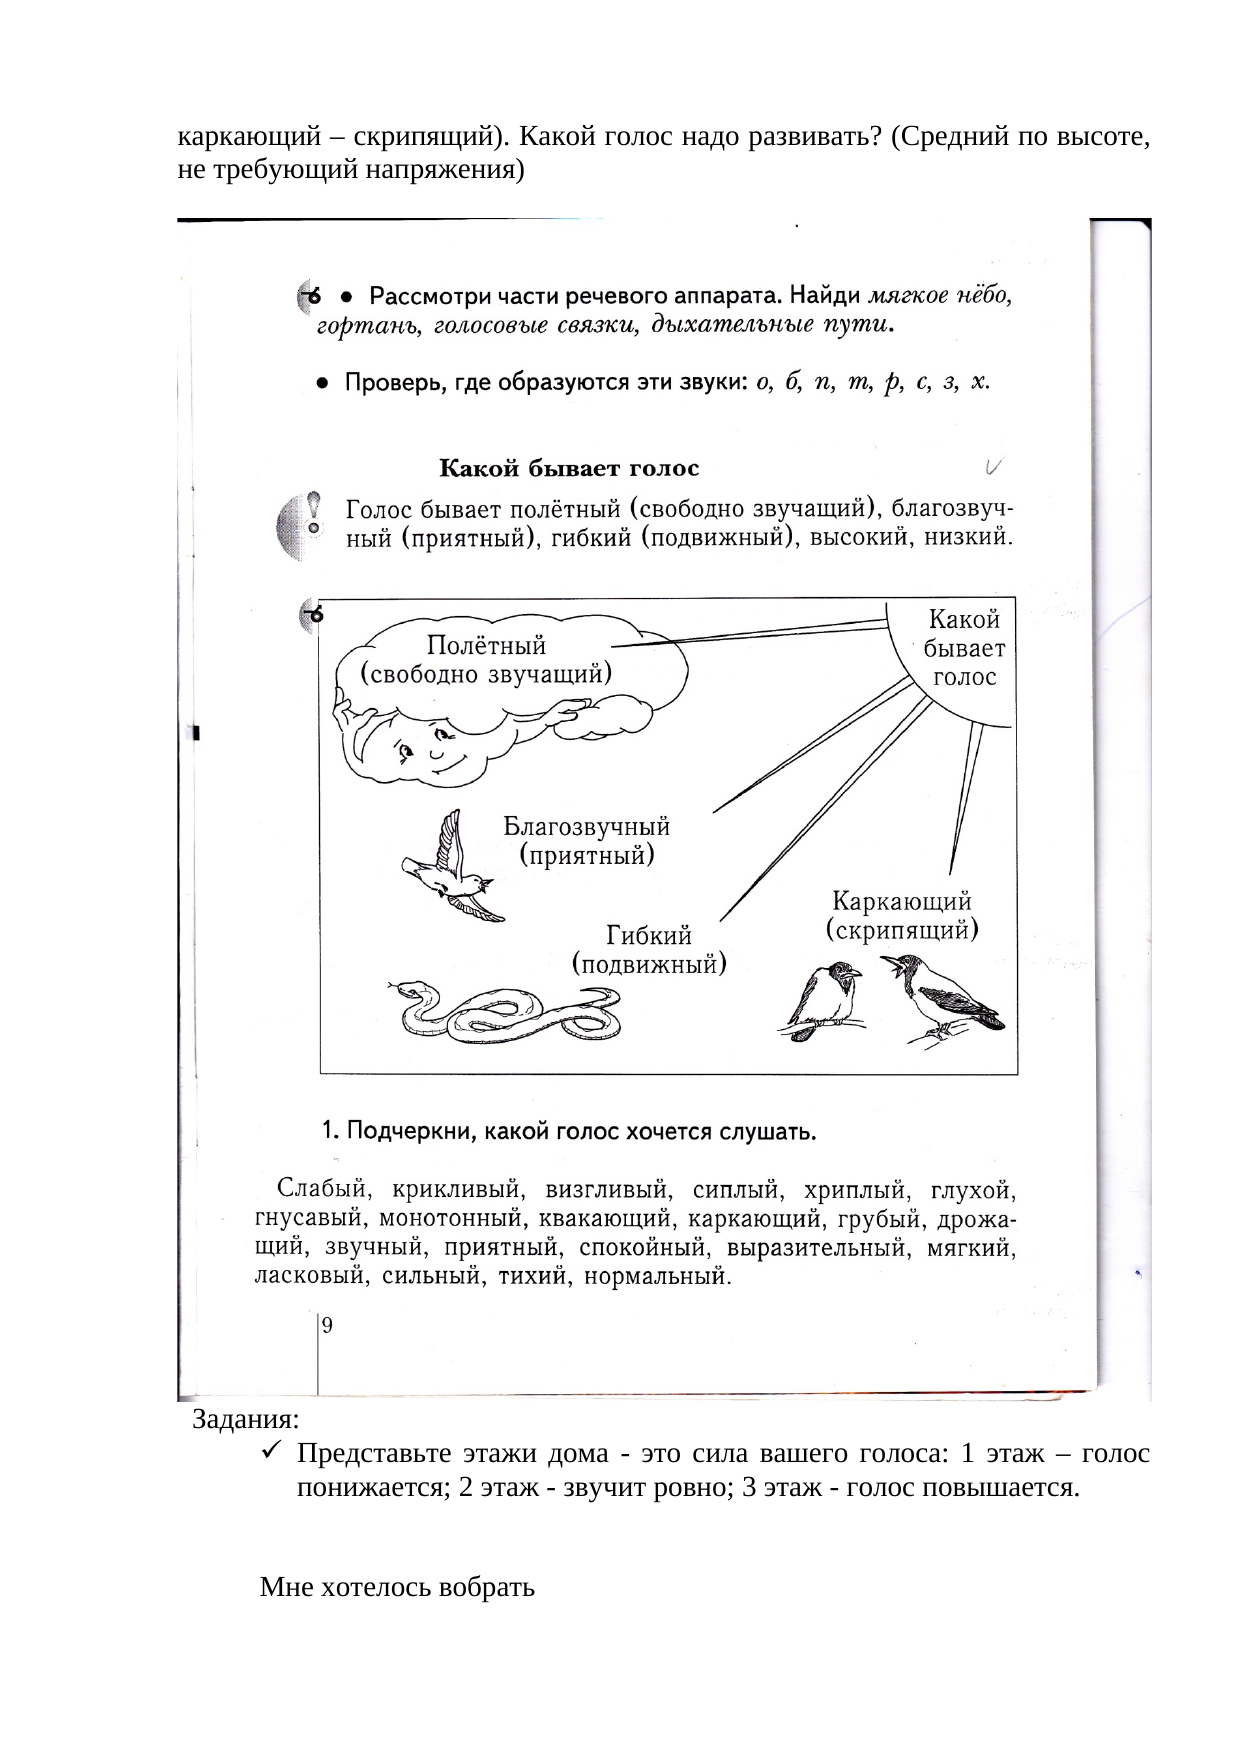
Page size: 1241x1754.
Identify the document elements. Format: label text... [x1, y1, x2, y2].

text Задания: [177, 1402, 1152, 1435]
list Представьте этажи дома - это сила вашего голоса: 1 этаж – голос понижается; 2 этаж - звучит ровно; 3 этаж - голос повышается. [259, 1435, 1152, 1502]
text Мне хотелось вобрать [259, 1569, 1152, 1603]
picture [177, 218, 1152, 1402]
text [177, 118, 1152, 185]
